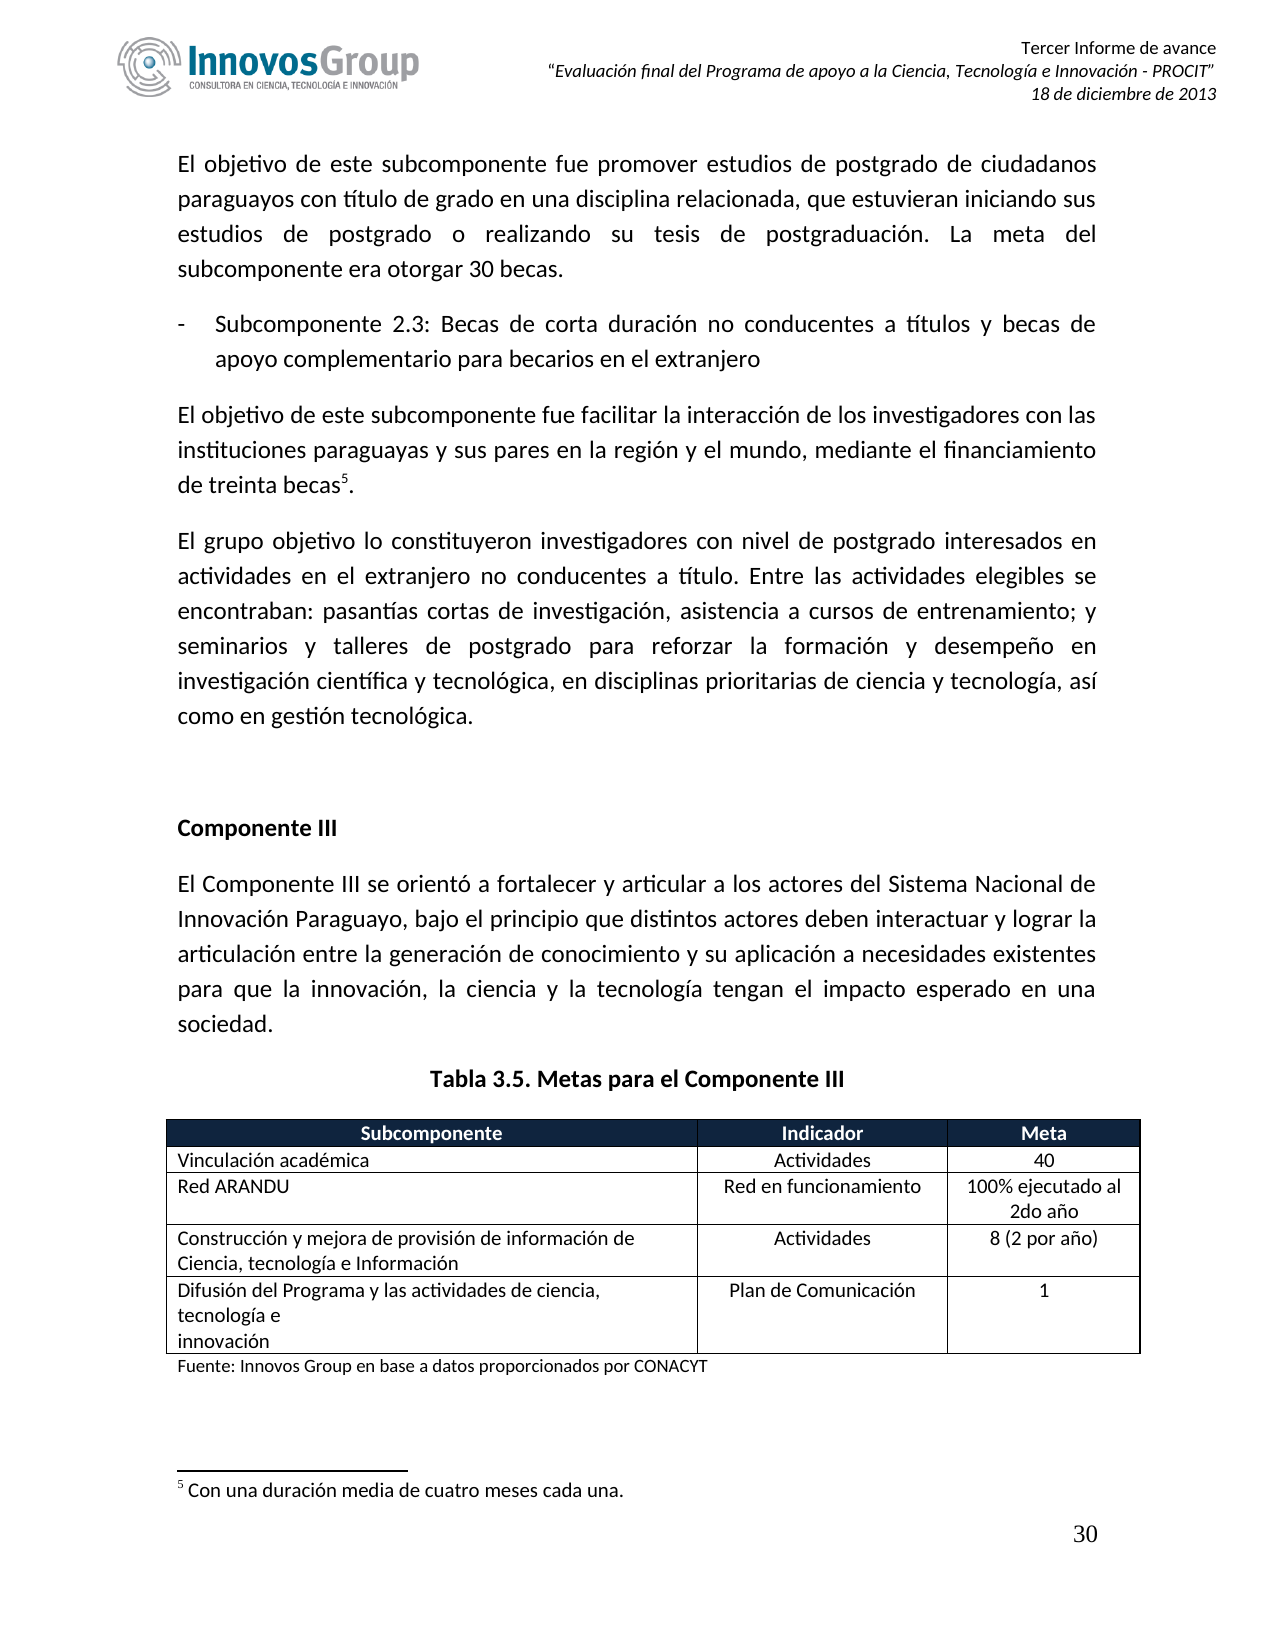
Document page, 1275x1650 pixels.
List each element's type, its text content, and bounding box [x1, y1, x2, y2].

table_cell Difusión del Programa y las actividades de ciencia, tecnología e innovación [167, 1277, 697, 1353]
table_header Meta [948, 1120, 1139, 1146]
table_header Indicador [698, 1120, 947, 1146]
table_cell 40 [948, 1147, 1139, 1172]
text Fuente: Innovos Group en base a datos proporcionados por CONACYT [177, 1354, 1098, 1377]
table_cell 8 (2 por año) [948, 1225, 1139, 1276]
table_cell Plan de Comunicación [698, 1277, 947, 1353]
text El objetivo de este subcomponente fue facilitar la interacción de los investigadores con las instituciones paraguayas y sus pares en la región y el mundo, mediante el financiamiento de treinta becas. [177, 399, 1098, 500]
text El objetivo de este subcomponente fue promover estudios de postgrado de ciudadanos paraguayos con título de grado en una disciplina relacionada, que estuvieran iniciando sus estudios de postgrado o realizando su tesis de postgraduación. La meta del subcomponente era otorgar 30 becas. [177, 148, 1098, 283]
picture [117, 37, 419, 97]
text Tabla 3.5. Metas para el Componente III [177, 1063, 1098, 1094]
table_cell Red en funcionamiento [698, 1173, 947, 1224]
table_cell Actividades [698, 1147, 947, 1172]
table_cell Actividades [698, 1225, 947, 1276]
text El grupo objetivo lo constituyeron investigadores con nivel de postgrado interesados en actividades en el extranjero no conducentes a título. Entre las actividades elegibles se encontraban: pasantías cortas de investigación, asistencia a cursos de entrenamiento; y seminarios y talleres de postgrado para reforzar la formación y desempeño en investigación científica y tecnológica, en disciplinas prioritarias de ciencia y tecnología, así como en gestión tecnológica. [177, 525, 1098, 731]
table_cell 1 [948, 1277, 1139, 1353]
table_cell Construcción y mejora de provisión de información de Ciencia, tecnología e Información [167, 1225, 697, 1276]
table_header Subcomponente [167, 1120, 697, 1146]
table_cell Vinculación académica [167, 1147, 697, 1172]
text Componente III [177, 812, 1098, 842]
table_cell Red ARANDU [167, 1173, 697, 1224]
text El Componente III se orientó a fortalecer y articular a los actores del Sistema Nacional de Innovación Paraguayo, bajo el principio que distintos actores deben interactuar y lograr la articulación entre la generación de conocimiento y su aplicación a necesidades existentes para que la innovación, la ciencia y la tecnología tengan el impacto esperado en una sociedad. [177, 868, 1098, 1038]
table_cell 100% ejecutado al 2do año [948, 1173, 1139, 1224]
list Subcomponente 2.3: Becas de corta duración no conducentes a títulos y becas de apoyo complementario para becarios en el extranjero [177, 308, 1098, 374]
